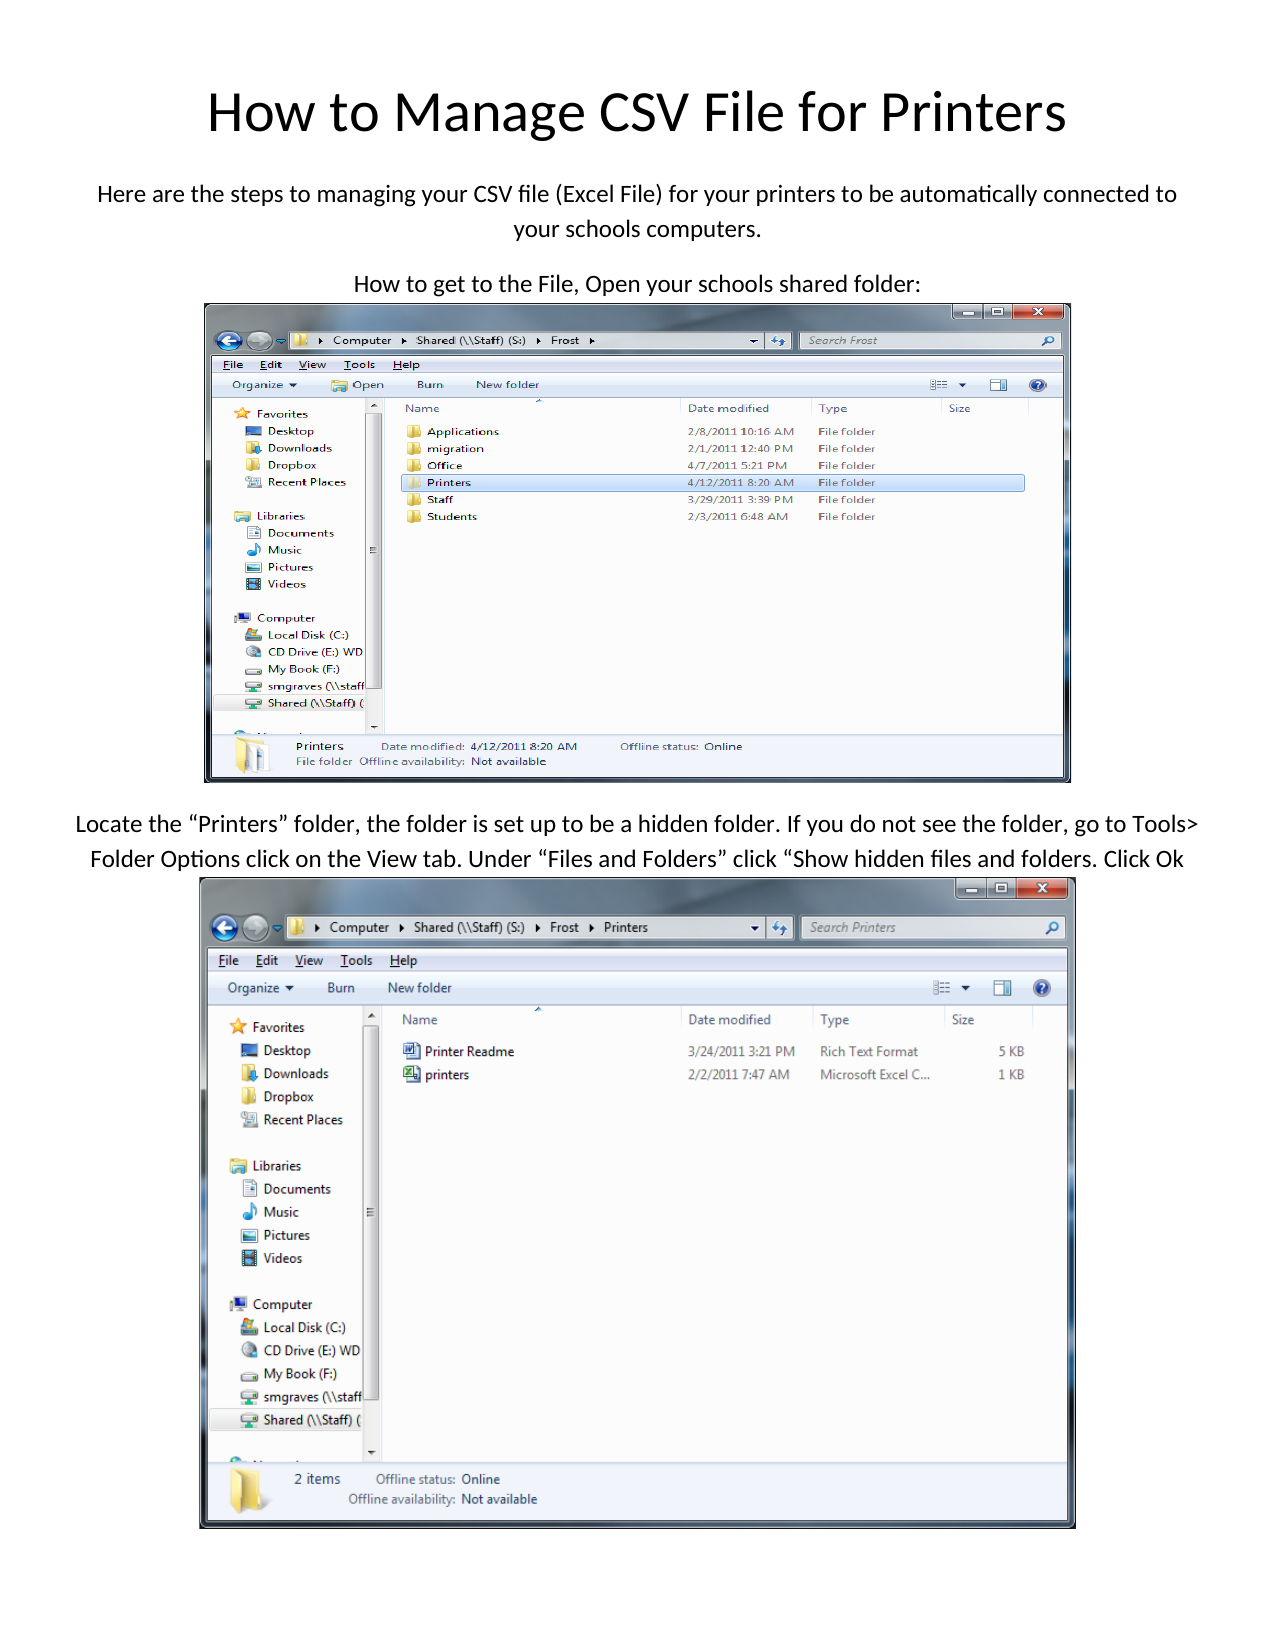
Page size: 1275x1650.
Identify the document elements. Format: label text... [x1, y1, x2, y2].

text How to Manage CSV File for Printers [75, 75, 1200, 146]
picture [199, 877, 1076, 1529]
text Here are the steps to managing your CSV file (Excel File) for your printers to be automatically connected to your schools computers. [75, 178, 1200, 243]
picture [204, 303, 1072, 783]
